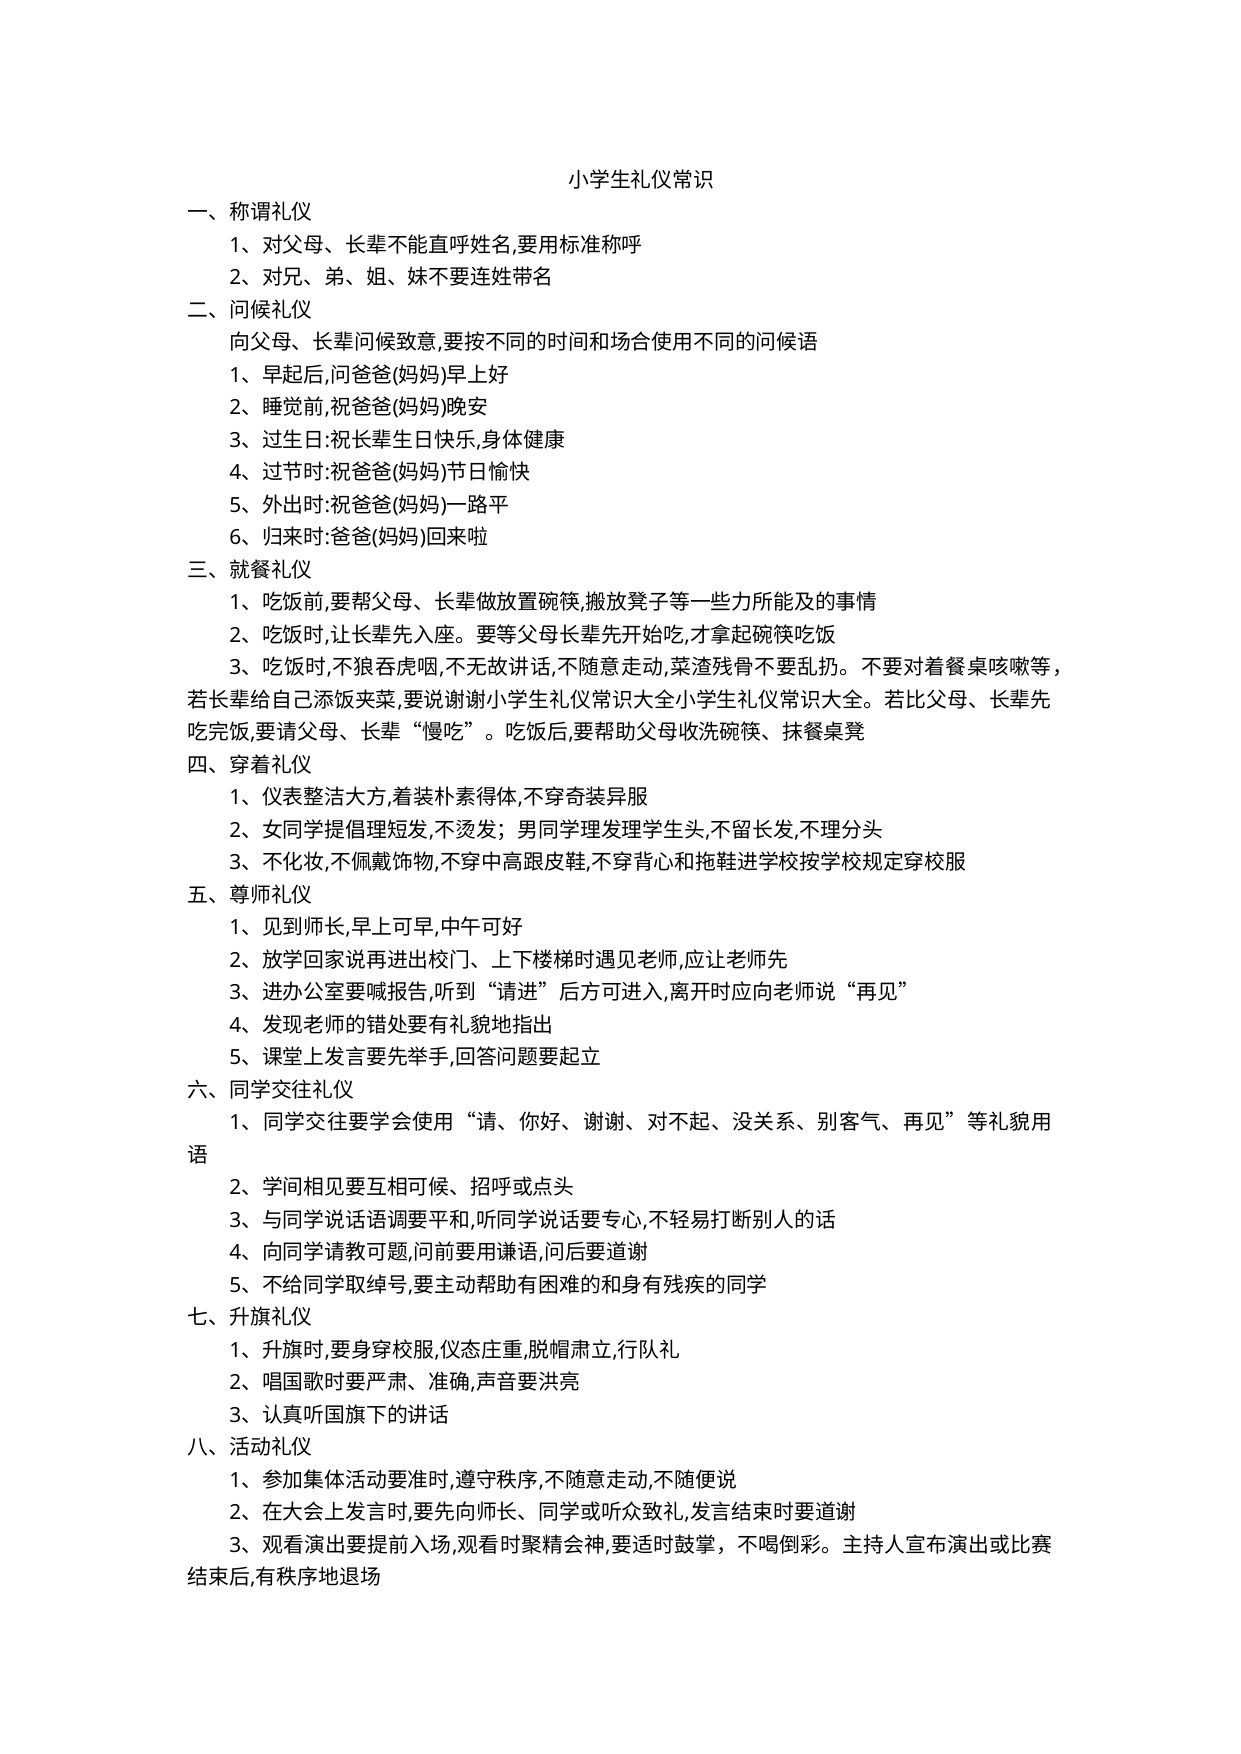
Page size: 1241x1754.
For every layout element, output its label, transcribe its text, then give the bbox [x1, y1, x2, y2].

text 二、问候礼仪 [187, 292, 1053, 324]
text 小学生礼仪常识 [187, 162, 1053, 194]
text 3、观看演出要提前入场,观看时聚精会神,要适时鼓掌，不喝倒彩。主持人宣布演出或比赛结束后,有秩序地退场 [187, 1527, 1053, 1592]
text 三、就餐礼仪 [187, 552, 1053, 584]
text 3、过生日:祝长辈生日快乐,身体健康 [187, 422, 1053, 454]
text 2、在大会上发言时,要先向师长、同学或听众致礼,发言结束时要道谢 [187, 1494, 1053, 1527]
text 六、同学交往礼仪 [187, 1072, 1053, 1104]
text 四、穿着礼仪 [187, 747, 1053, 779]
text 3、认真听国旗下的讲话 [187, 1397, 1053, 1429]
text 1、吃饭前,要帮父母、长辈做放置碗筷,搬放凳子等一些力所能及的事情 [187, 584, 1053, 617]
text 4、过节时:祝爸爸(妈妈)节日愉快 [187, 454, 1053, 487]
text 5、外出时:祝爸爸(妈妈)一路平 [187, 487, 1053, 519]
text 2、女同学提倡理短发,不烫发；男同学理发理学生头,不留长发,不理分头 [187, 812, 1053, 844]
text 2、吃饭时,让长辈先入座。要等父母长辈先开始吃,才拿起碗筷吃饭 [187, 617, 1053, 649]
text 5、不给同学取绰号,要主动帮助有困难的和身有残疾的同学 [187, 1267, 1053, 1299]
text 4、发现老师的错处要有礼貌地指出 [187, 1007, 1053, 1039]
text 3、不化妆,不佩戴饰物,不穿中高跟皮鞋,不穿背心和拖鞋进学校按学校规定穿校服 [187, 844, 1053, 877]
text 2、唱国歌时要严肃、准确,声音要洪亮 [187, 1364, 1053, 1397]
text 1、仪表整洁大方,着装朴素得体,不穿奇装异服 [187, 779, 1053, 812]
text 3、吃饭时,不狼吞虎咽,不无故讲话,不随意走动,菜渣残骨不要乱扔。不要对着餐桌咳嗽等，若长辈给自己添饭夹菜,要说谢谢小学生礼仪常识大全小学生礼仪常识大全。若比父母、长辈先吃完饭,要请父母、长辈“慢吃”。吃饭后,要帮助父母收洗碗筷、抹餐桌凳 [187, 649, 1053, 747]
text 2、放学回家说再进出校门、上下楼梯时遇见老师,应让老师先 [187, 942, 1053, 974]
text 七、升旗礼仪 [187, 1299, 1053, 1332]
text 一、称谓礼仪 [187, 194, 1053, 227]
text 3、与同学说话语调要平和,听同学说话要专心,不轻易打断别人的话 [187, 1202, 1053, 1234]
text 向父母、长辈问候致意,要按不同的时间和场合使用不同的问候语 [187, 324, 1053, 357]
text 1、早起后,问爸爸(妈妈)早上好 [187, 357, 1053, 389]
text 八、活动礼仪 [187, 1429, 1053, 1462]
text 1、见到师长,早上可早,中午可好 [187, 909, 1053, 942]
text 2、学间相见要互相可候、招呼或点头 [187, 1169, 1053, 1202]
text 1、升旗时,要身穿校服,仪态庄重,脱帽肃立,行队礼 [187, 1332, 1053, 1364]
text 1、参加集体活动要准时,遵守秩序,不随意走动,不随便说 [187, 1462, 1053, 1494]
text 3、进办公室要喊报告,听到“请进”后方可进入,离开时应向老师说“再见” [187, 974, 1053, 1007]
text 五、尊师礼仪 [187, 877, 1053, 909]
text 2、睡觉前,祝爸爸(妈妈)晚安 [187, 389, 1053, 422]
text 2、对兄、弟、姐、妹不要连姓带名 [187, 259, 1053, 292]
text 1、同学交往要学会使用“请、你好、谢谢、对不起、没关系、别客气、再见”等礼貌用语 [187, 1104, 1053, 1169]
text 1、对父母、长辈不能直呼姓名,要用标准称呼 [187, 227, 1053, 259]
text 6、归来时:爸爸(妈妈)回来啦 [187, 519, 1053, 552]
text 4、向同学请教可题,问前要用谦语,问后要道谢 [187, 1234, 1053, 1267]
text 5、课堂上发言要先举手,回答问题要起立 [187, 1039, 1053, 1072]
